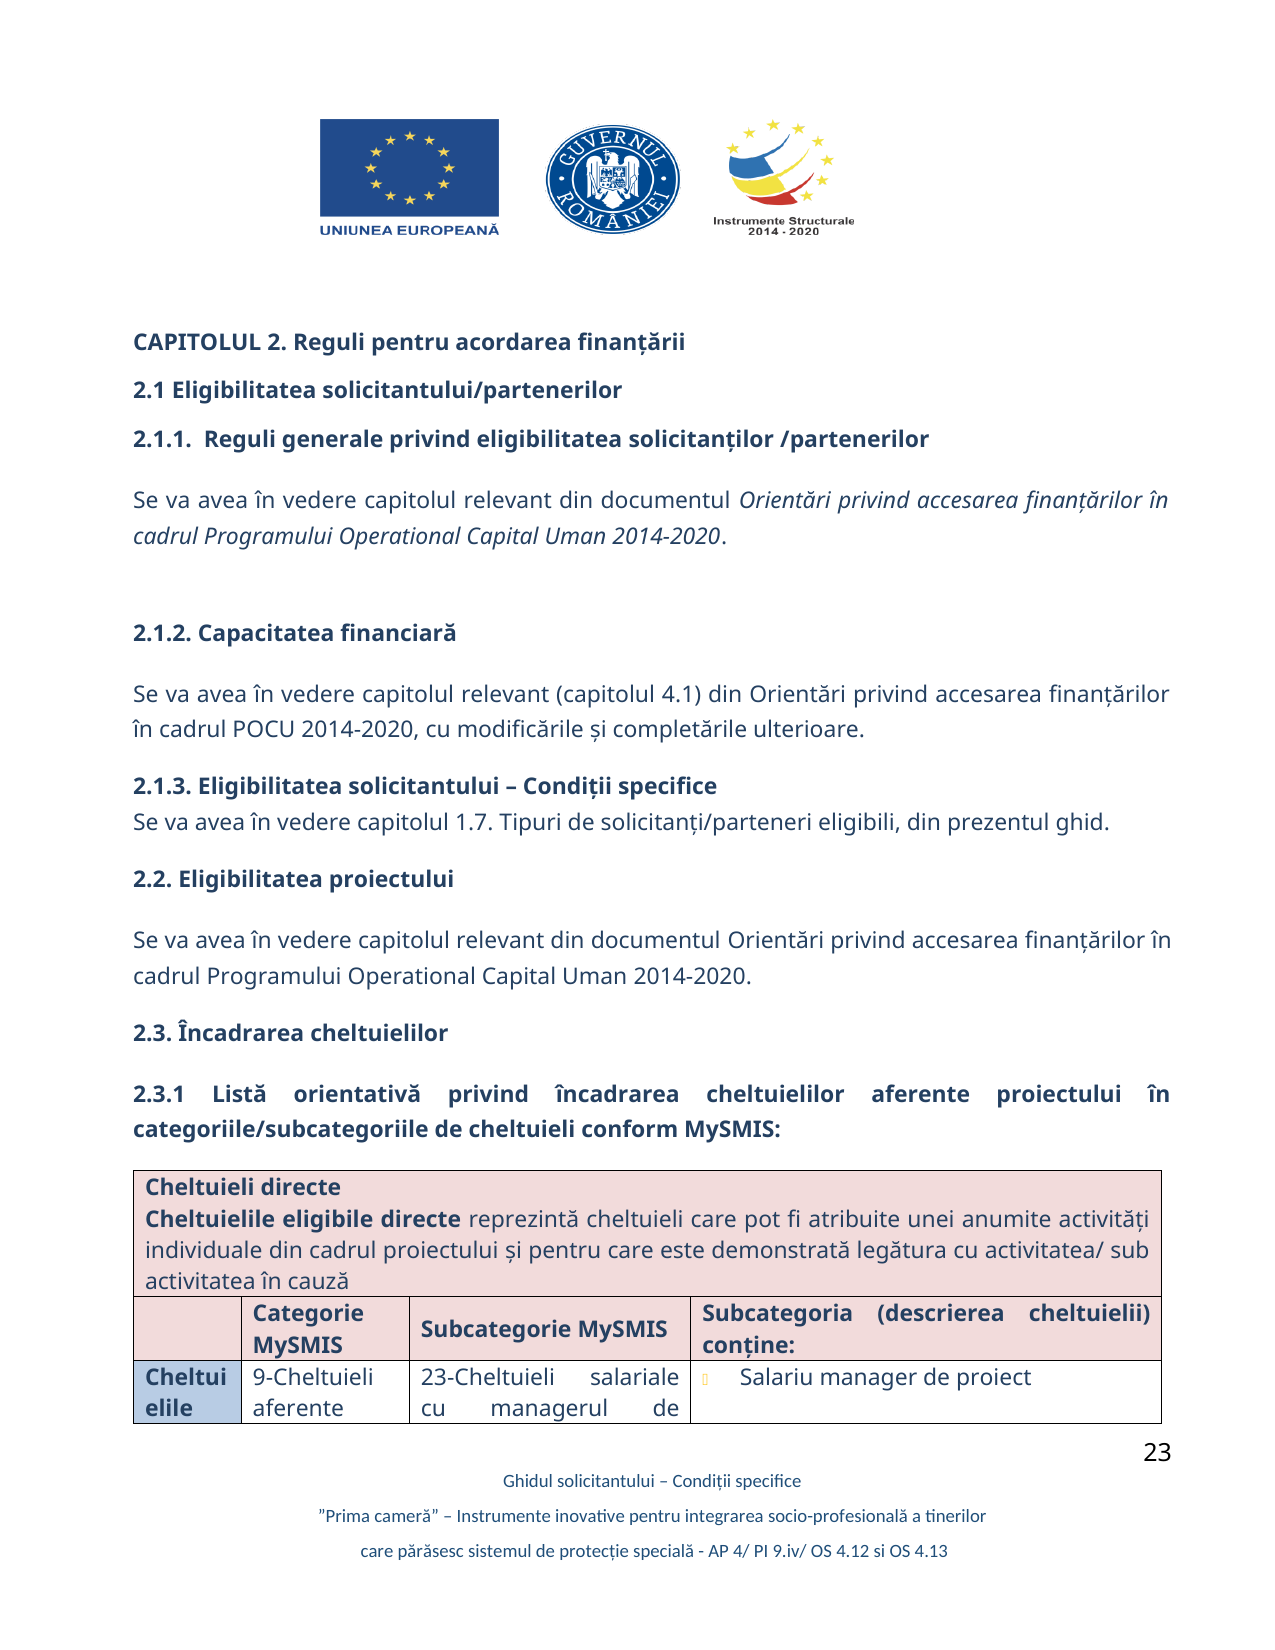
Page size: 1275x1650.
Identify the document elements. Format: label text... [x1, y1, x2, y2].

text 2.3.1 Listă orientativă privind încadrarea cheltuielilor aferente proiectului în categoriile/subcategoriile de cheltuieli conform MySMIS: [133, 1077, 1172, 1145]
picture [714, 119, 854, 235]
table_cell Salariu manager de proiect [691, 1361, 1161, 1423]
table_cell Categorie MySMIS [242, 1297, 409, 1360]
table_cell Subcategorie MySMIS [410, 1297, 690, 1360]
table_cell 9-Cheltuieli aferente managementului de proiect [242, 1361, 409, 1423]
subtitle 2.1.3. Eligibilitatea solicitantului – Condiții specifice [133, 770, 1172, 801]
text Se va avea în vedere capitolul relevant din documentul Orientări privind accesarea finanțărilor în cadrul Programului Operational Capital Uman 2014-2020. [133, 924, 1172, 991]
text Se va avea în vedere capitolul relevant din documentul Orientări privind accesarea finanțărilor în cadrul Programului Operational Capital Uman 2014-2020. [133, 484, 1172, 551]
subtitle 2.3. Încadrarea cheltuielilor [133, 1017, 1172, 1048]
subtitle CAPITOLUL 2. Reguli pentru acordarea finanțării [133, 326, 1172, 357]
text Se va avea în vedere capitolul 1.7. Tipuri de solicitanți/parteneri eligibili, din prezentul ghid. [133, 806, 1172, 837]
table_header Cheltuieli directe Cheltuielile eligibile directe reprezintă cheltuieli care pot fi atribuite unei anumite activități individuale din cadrul proiectului şi pentru care este demonstrată legătura cu activitatea/ sub activitatea în cauză [134, 1171, 1161, 1296]
picture [320, 119, 499, 235]
subtitle 2.1.1. Reguli generale privind eligibilitatea solicitanților /partenerilor [133, 423, 1172, 454]
table_cell Subcategoria (descrierea cheltuielii) conține: [691, 1297, 1161, 1360]
picture [544, 123, 681, 235]
subtitle 2.2. Eligibilitatea proiectului [133, 863, 1172, 894]
table_cell [134, 1297, 241, 1360]
table_cell Cheltuielile eligibile directe [134, 1361, 241, 1423]
subtitle 2.1 Eligibilitatea solicitantului/partenerilor [133, 374, 1172, 406]
text Se va avea în vedere capitolul relevant (capitolul 4.1) din Orientări privind accesarea finanțărilor în cadrul POCU 2014-2020, cu modificările și completările ulterioare. [133, 677, 1172, 745]
table_cell 23-Cheltuieli salariale cu managerul de proiect [410, 1361, 690, 1423]
subtitle 2.1.2. Capacitatea financiară [133, 617, 1172, 648]
